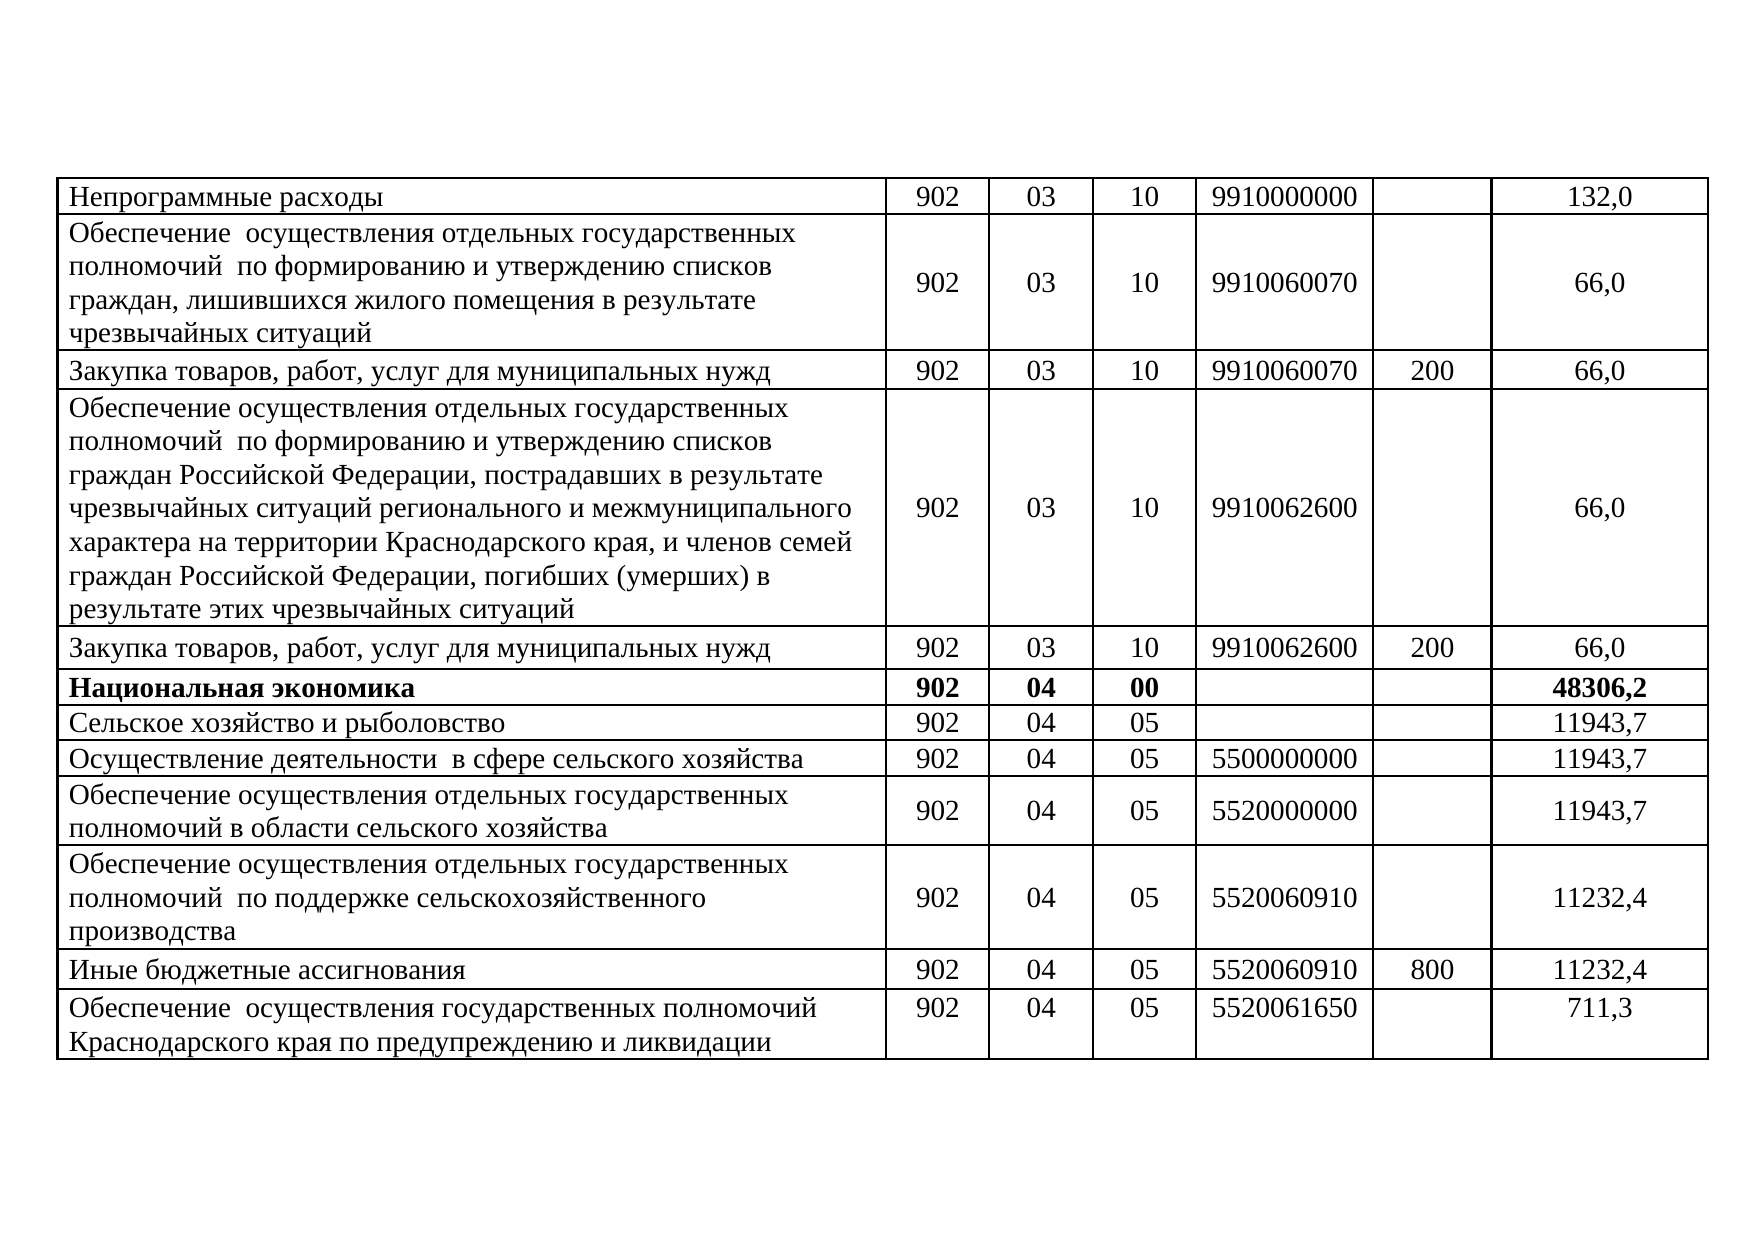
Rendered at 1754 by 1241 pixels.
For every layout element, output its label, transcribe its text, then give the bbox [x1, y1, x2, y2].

table_cell 10 [1094, 627, 1195, 668]
table_cell 5520060910 [1197, 950, 1372, 988]
table_cell [1374, 215, 1490, 349]
table_cell 03 [990, 390, 1092, 625]
table_cell 11943,7 [1493, 777, 1707, 844]
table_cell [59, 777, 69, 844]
table_cell 66,0 [1493, 390, 1707, 625]
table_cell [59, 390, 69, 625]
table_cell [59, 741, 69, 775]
table_cell [1374, 777, 1490, 844]
table_cell 9910062600 [1197, 627, 1372, 668]
table_cell Закупка товаров, работ, услуг для муниципальных нужд [59, 627, 885, 668]
table_cell 05 [1094, 950, 1195, 988]
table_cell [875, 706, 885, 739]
table_cell Обеспечение осуществления отдельных государственных полномочий по поддержке сельскохозяйственного производства [59, 846, 885, 948]
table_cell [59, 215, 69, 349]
table_cell 04 [990, 950, 1092, 988]
table_cell 200 [1374, 627, 1490, 668]
table_cell 10 [1094, 390, 1195, 625]
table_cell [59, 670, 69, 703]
table_cell 902 [887, 950, 988, 988]
table_cell 9910060070 [1197, 215, 1372, 349]
table_cell 902 [887, 627, 988, 668]
table_cell [1374, 741, 1490, 775]
table_cell 10 [1094, 351, 1195, 388]
table_cell 902 [887, 351, 988, 388]
table_cell 04 [990, 846, 1092, 948]
table_cell 800 [1374, 950, 1490, 988]
table_cell 11232,4 [1493, 846, 1707, 948]
table_cell [1374, 990, 1490, 1057]
table_cell 5520000000 [1197, 777, 1372, 844]
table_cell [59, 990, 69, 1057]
table_cell 04 [990, 777, 1092, 844]
table_cell [1197, 670, 1372, 703]
table_cell 03 [990, 215, 1092, 349]
table_cell [1374, 846, 1490, 948]
table_cell 711,3 [1493, 990, 1707, 1057]
table_cell Иные бюджетные ассигнования [59, 950, 885, 988]
table_cell 902 [887, 990, 988, 1057]
table_cell 5520061650 [1197, 990, 1372, 1057]
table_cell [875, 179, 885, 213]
table_cell 03 [990, 627, 1092, 668]
table_cell 10 [1094, 215, 1195, 349]
table_cell 5520060910 [1197, 846, 1372, 948]
table_cell [1374, 179, 1490, 213]
table_cell 902 [887, 390, 988, 625]
table_cell 902 [887, 215, 988, 349]
table_cell 03 [990, 351, 1092, 388]
table_cell 902 [887, 777, 988, 844]
table_cell 05 [1094, 777, 1195, 844]
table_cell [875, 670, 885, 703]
table_cell [1374, 670, 1490, 703]
table_cell 04 [990, 990, 1092, 1057]
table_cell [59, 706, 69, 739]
table_cell 9910062600 [1197, 390, 1372, 625]
table_cell 11232,4 [1493, 950, 1707, 988]
table_cell [1197, 706, 1372, 739]
table_cell 05 [1094, 990, 1195, 1057]
table_cell 66,0 [1493, 351, 1707, 388]
table_cell Закупка товаров, работ, услуг для муниципальных нужд [59, 351, 885, 388]
table_cell 902 [887, 846, 988, 948]
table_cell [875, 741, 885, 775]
table_cell [1374, 390, 1490, 625]
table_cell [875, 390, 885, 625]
table_cell [1374, 706, 1490, 739]
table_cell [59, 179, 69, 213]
table_cell 66,0 [1493, 215, 1707, 349]
table_cell 66,0 [1493, 627, 1707, 668]
table_cell 9910060070 [1197, 351, 1372, 388]
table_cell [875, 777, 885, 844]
table_cell 05 [1094, 846, 1195, 948]
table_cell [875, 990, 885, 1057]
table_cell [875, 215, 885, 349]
table_cell 200 [1374, 351, 1490, 388]
